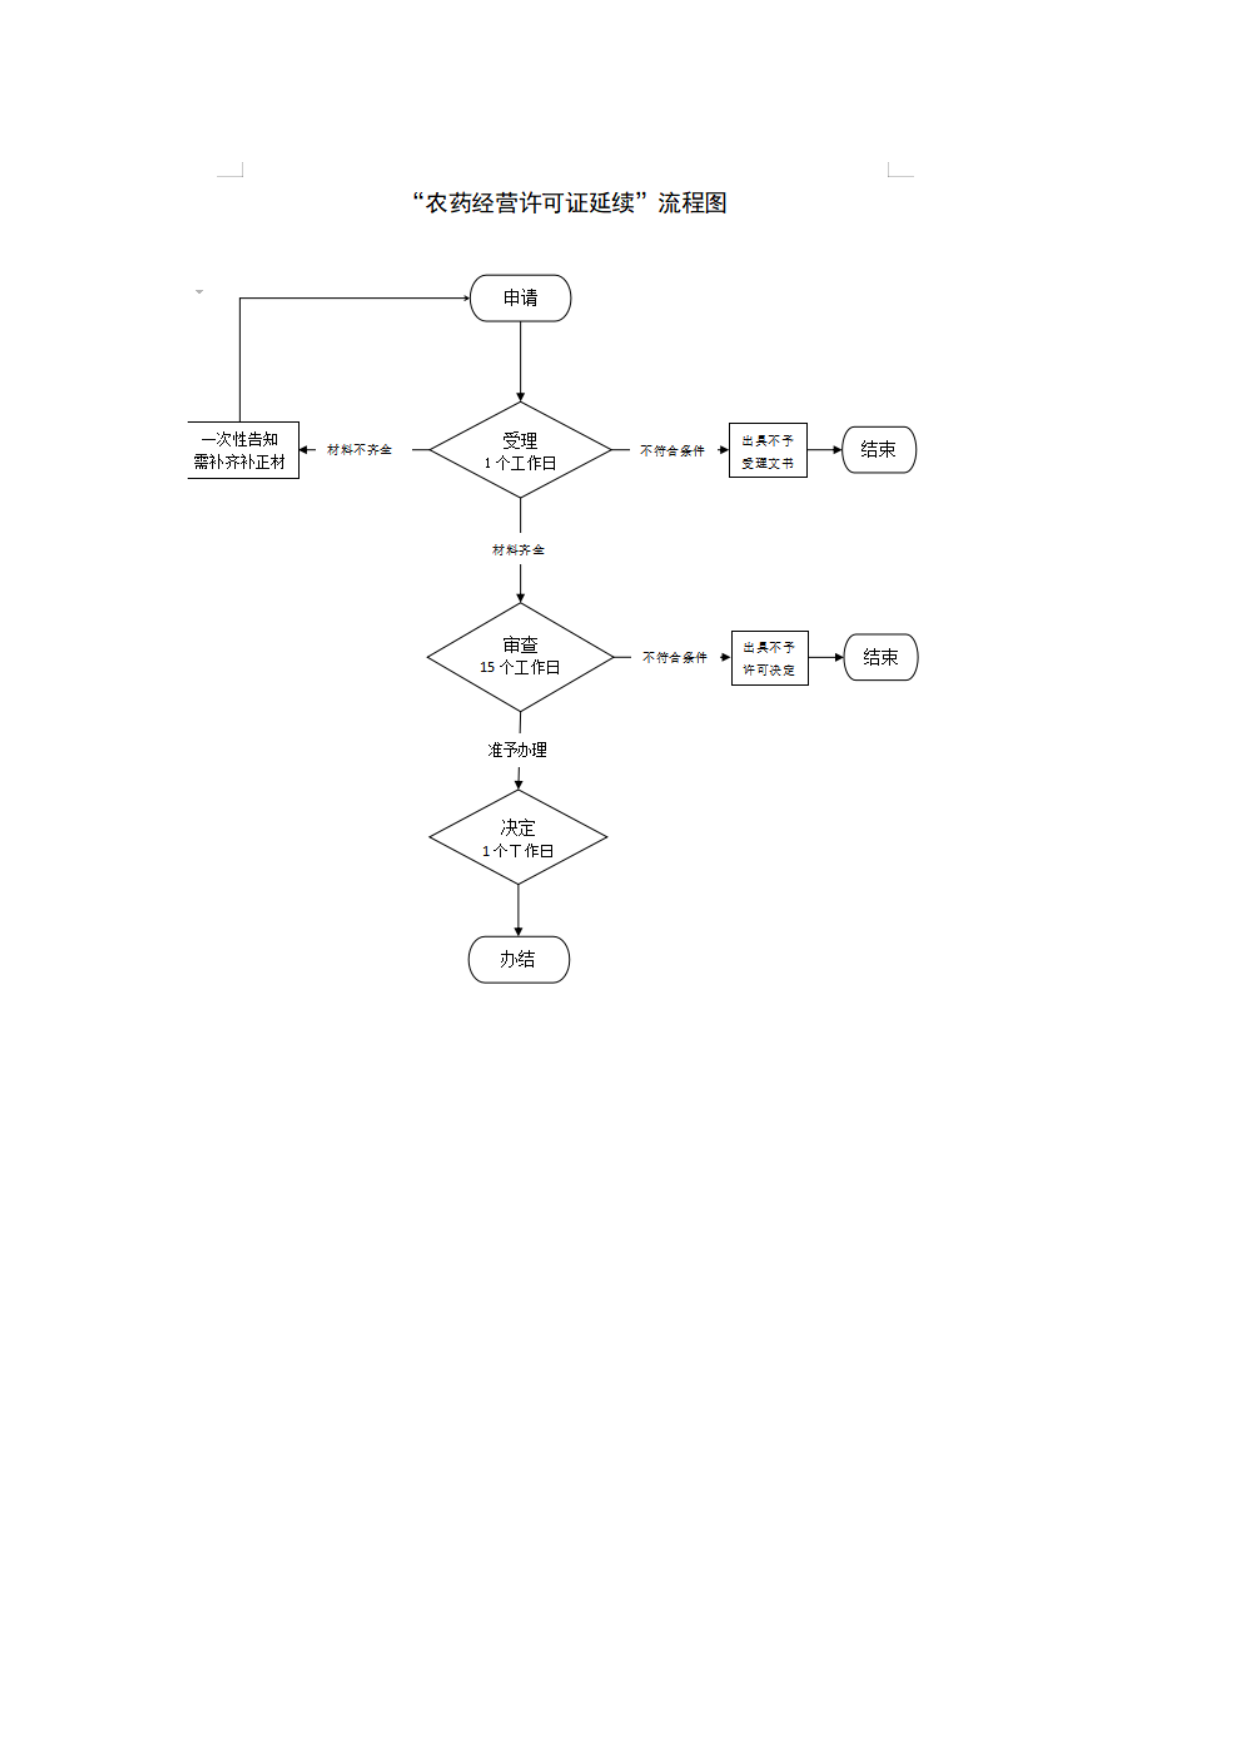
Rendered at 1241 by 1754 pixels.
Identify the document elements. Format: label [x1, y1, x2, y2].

picture [187, 162, 958, 999]
